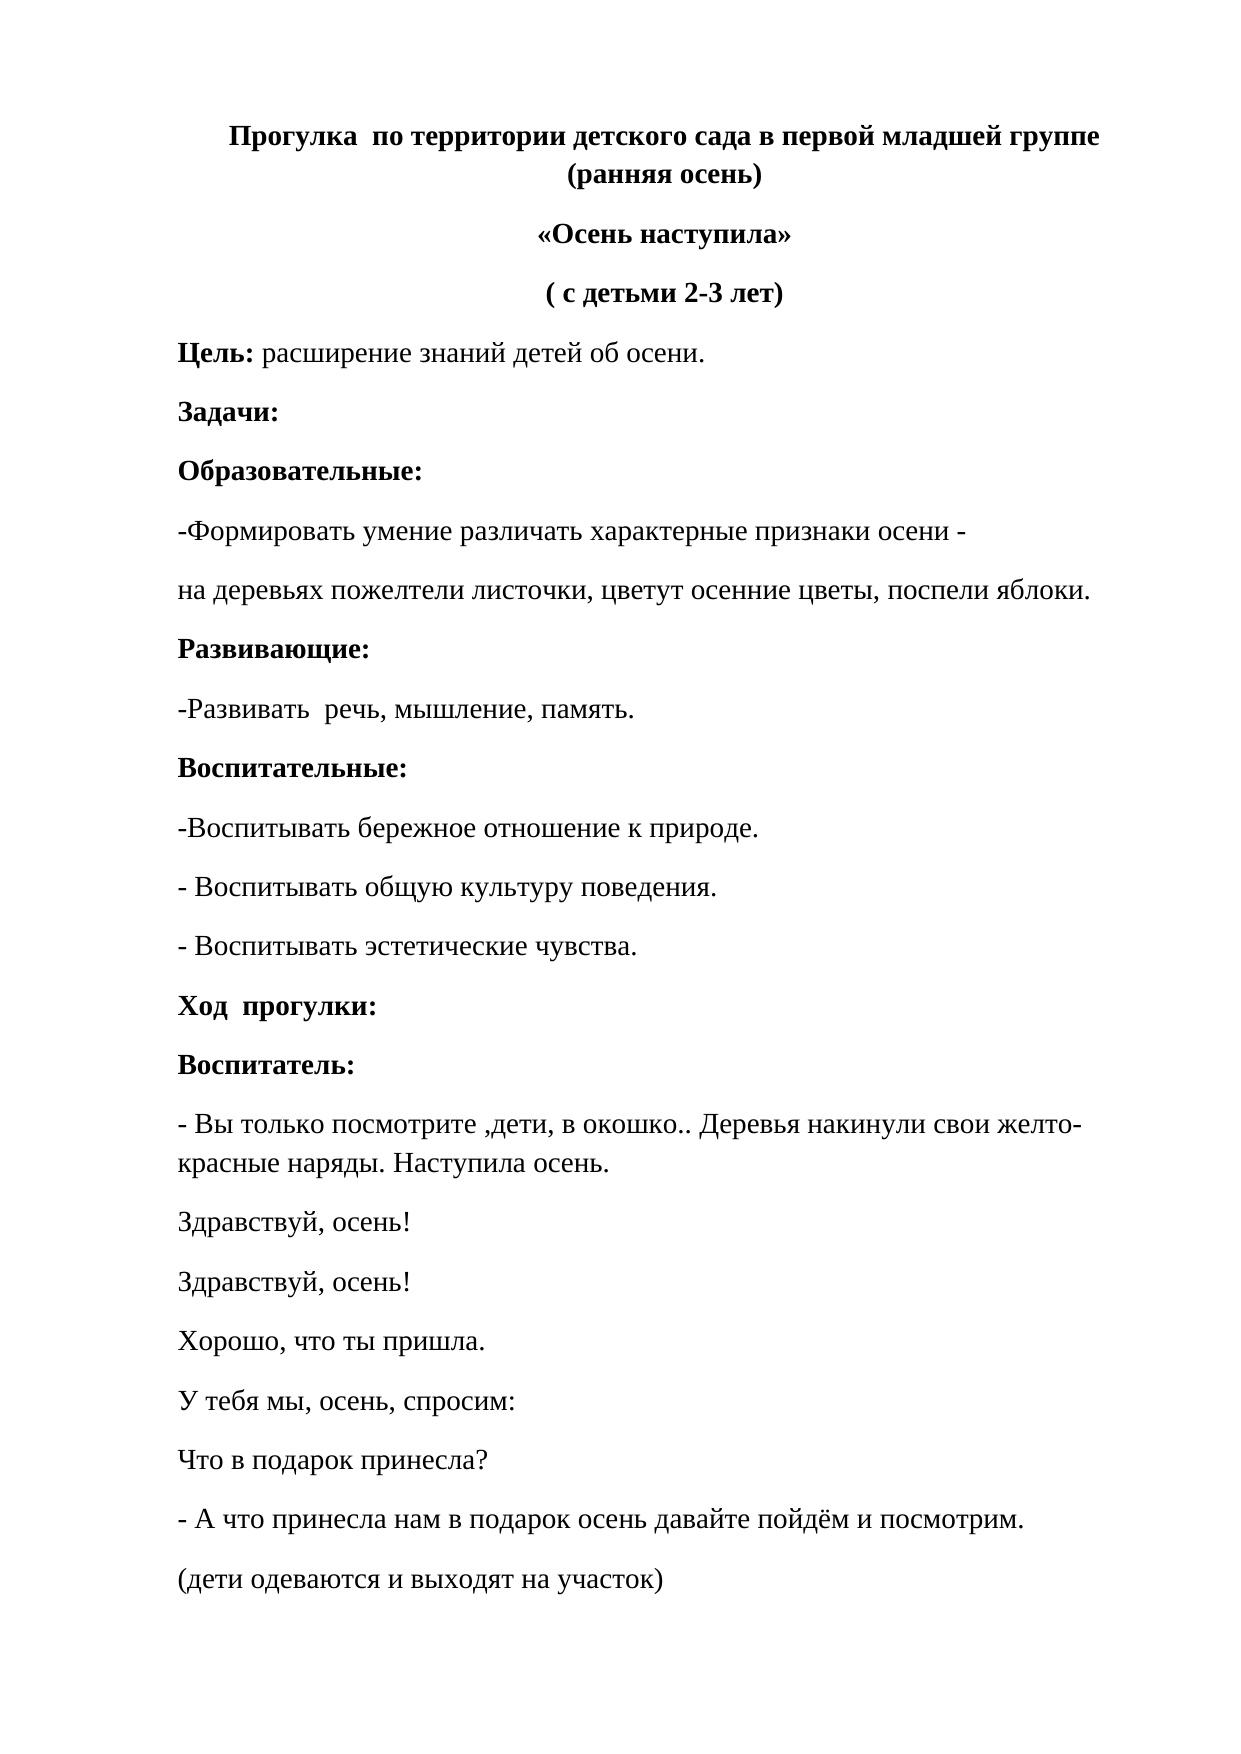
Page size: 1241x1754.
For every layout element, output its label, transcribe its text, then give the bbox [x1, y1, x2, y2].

text Здравствуй, осень! [177, 1264, 1152, 1297]
text Хорошо, что ты пришла. [177, 1323, 1152, 1357]
text ( с детьми 2-3 лет) [177, 275, 1152, 309]
text -Воспитывать бережное отношение к природе. [177, 810, 1152, 843]
text Воспитатель: [177, 1047, 1152, 1081]
text - Воспитывать общую культуру поведения. [177, 869, 1152, 903]
text Что в подарок принесла? [177, 1442, 1152, 1476]
text -Формировать умение различать характерные признаки осени - [177, 513, 1152, 546]
text Воспитательные: [177, 750, 1152, 784]
text - Вы только посмотрите ,дети, в окошко.. Деревья накинули свои желто-красные наряды. Наступила осень. [177, 1107, 1152, 1179]
text на деревьях пожелтели листочки, цветут осенние цветы, поспели яблоки. [177, 572, 1152, 606]
text Ход прогулки: [177, 988, 1152, 1021]
text -Развивать речь, мышление, память. [177, 691, 1152, 724]
text Прогулка по территории детского сада в первой младшей группе (ранняя осень) [177, 118, 1152, 190]
text Здравствуй, осень! [177, 1204, 1152, 1238]
text - Воспитывать эстетические чувства. [177, 928, 1152, 962]
text (дети одеваются и выходят на участок) [177, 1561, 1152, 1594]
text Развивающие: [177, 632, 1152, 665]
text Цель: расширение знаний детей об осени. [177, 335, 1152, 368]
text Задачи: [177, 394, 1152, 428]
text Образовательные: [177, 453, 1152, 487]
text У тебя мы, осень, спросим: [177, 1383, 1152, 1416]
text - А что принесла нам в подарок осень давайте пойдём и посмотрим. [177, 1501, 1152, 1535]
text «Осень наступила» [177, 216, 1152, 249]
